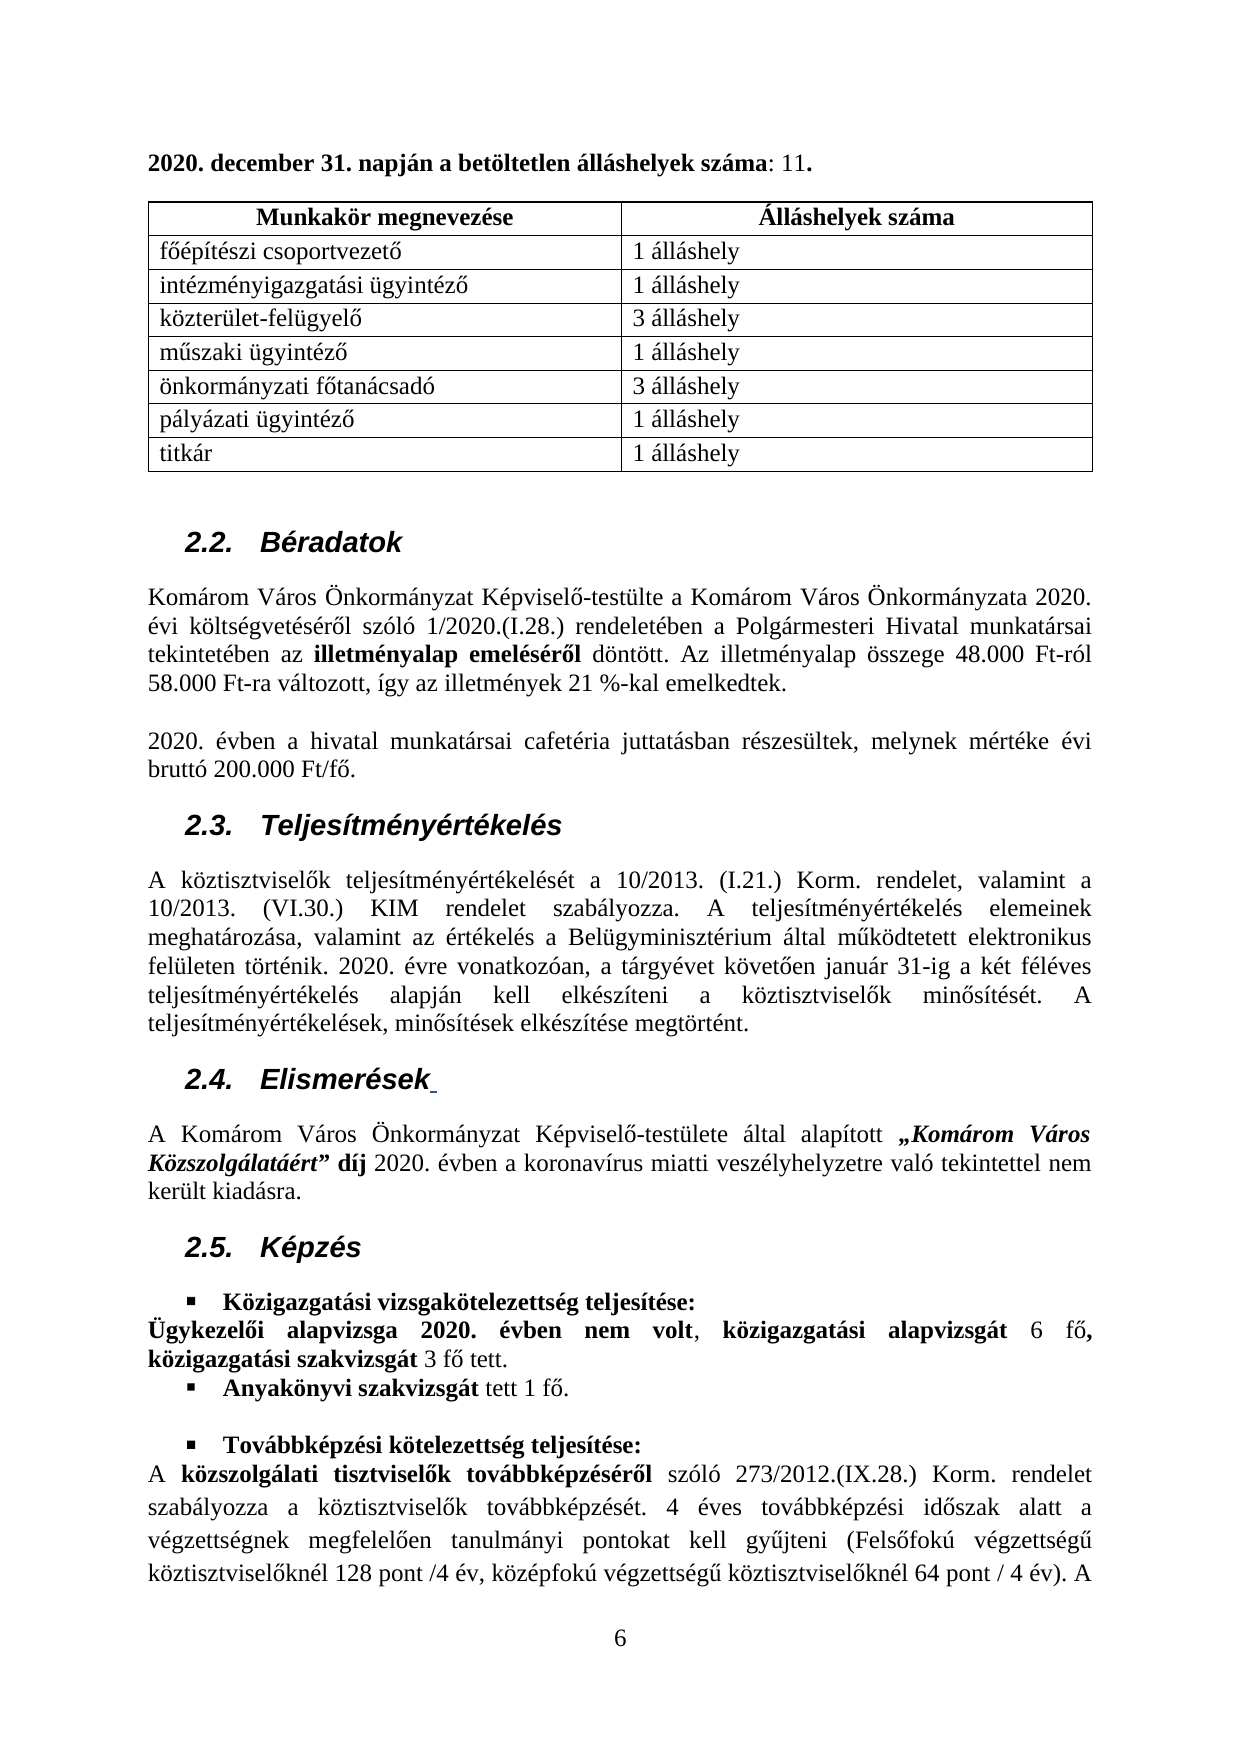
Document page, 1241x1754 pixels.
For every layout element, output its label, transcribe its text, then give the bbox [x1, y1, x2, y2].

table_cell 3 álláshely [622, 371, 1092, 403]
text A Komárom Város Önkormányzat Képviselő-testülete által alapított „Komárom Város Közszolgálatáért” díj 2020. évben a koronavírus miatti veszélyhelyzetre való tekintettel nem került kiadásra. [148, 1119, 1093, 1205]
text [148, 1459, 1093, 1587]
subtitle Béradatok [185, 525, 1093, 559]
list Közigazgatási vizsgakötelezettség teljesítése: [185, 1287, 1093, 1315]
table_cell 1 álláshely [622, 404, 1092, 437]
table_cell intézményigazgatási ügyintéző [149, 270, 621, 302]
table_cell önkormányzati főtanácsadó [149, 371, 621, 403]
subtitle Elismerések [185, 1062, 1093, 1096]
text A köztisztviselők teljesítményértékelését a 10/2013. (I.21.) Korm. rendelet, valamint a 10/2013. (VI.30.) KIM rendelet szabályozza. A teljesítményértékelés elemeinek meghatározása, valamint az értékelés a Belügyminisztérium által működtetett elektronikus felületen történik. 2020. évre vonatkozóan, a tárgyévet követően január 31-ig a két féléves teljesítményértékelés alapján kell elkészíteni a köztisztviselők minősítését. A teljesítményértékelések, minősítések elkészítése megtörtént. [148, 865, 1093, 1037]
table_header Munkakör megnevezése [149, 203, 621, 235]
table_header Álláshelyek száma [622, 203, 1092, 235]
table_cell 1 álláshely [622, 270, 1092, 302]
table_cell 1 álláshely [622, 236, 1092, 269]
subtitle Teljesítményértékelés [185, 808, 1093, 842]
table_cell műszaki ügyintéző [149, 337, 621, 370]
table_cell 1 álláshely [622, 438, 1092, 471]
subtitle Képzés [185, 1230, 1093, 1264]
table_cell főépítészi csoportvezető [149, 236, 621, 269]
table_cell titkár [149, 438, 621, 471]
table_cell 3 álláshely [622, 304, 1092, 336]
text Ügykezelői alapvizsga 2020. évben nem volt, közigazgatási alapvizsgát 6 fő, közigazgatási szakvizsgát 3 fő tett. [148, 1315, 1093, 1373]
table_cell pályázati ügyintéző [149, 404, 621, 437]
list Továbbképzési kötelezettség teljesítése: [185, 1430, 1093, 1459]
list Anyakönyvi szakvizsgát tett 1 fő. [185, 1373, 1093, 1402]
text 2020. december 31. napján a betöltetlen álláshelyek száma: 11. [148, 148, 1093, 176]
text Komárom Város Önkormányzat Képviselő-testülte a Komárom Város Önkormányzata 2020. évi költségvetéséről szóló 1/2020.(I.28.) rendeletében a Polgármesteri Hivatal munkatársai tekintetében az illetményalap emeléséről döntött. Az illetményalap összege 48.000 Ft-ról 58.000 Ft-ra változott, így az illetmények 21 %-kal emelkedtek. [148, 582, 1093, 697]
table_cell 1 álláshely [622, 337, 1092, 370]
table_cell közterület-felügyelő [149, 304, 621, 336]
text 2020. évben a hivatal munkatársai cafetéria juttatásban részesültek, melynek mértéke évi bruttó 200.000 Ft/fő. [148, 726, 1093, 783]
